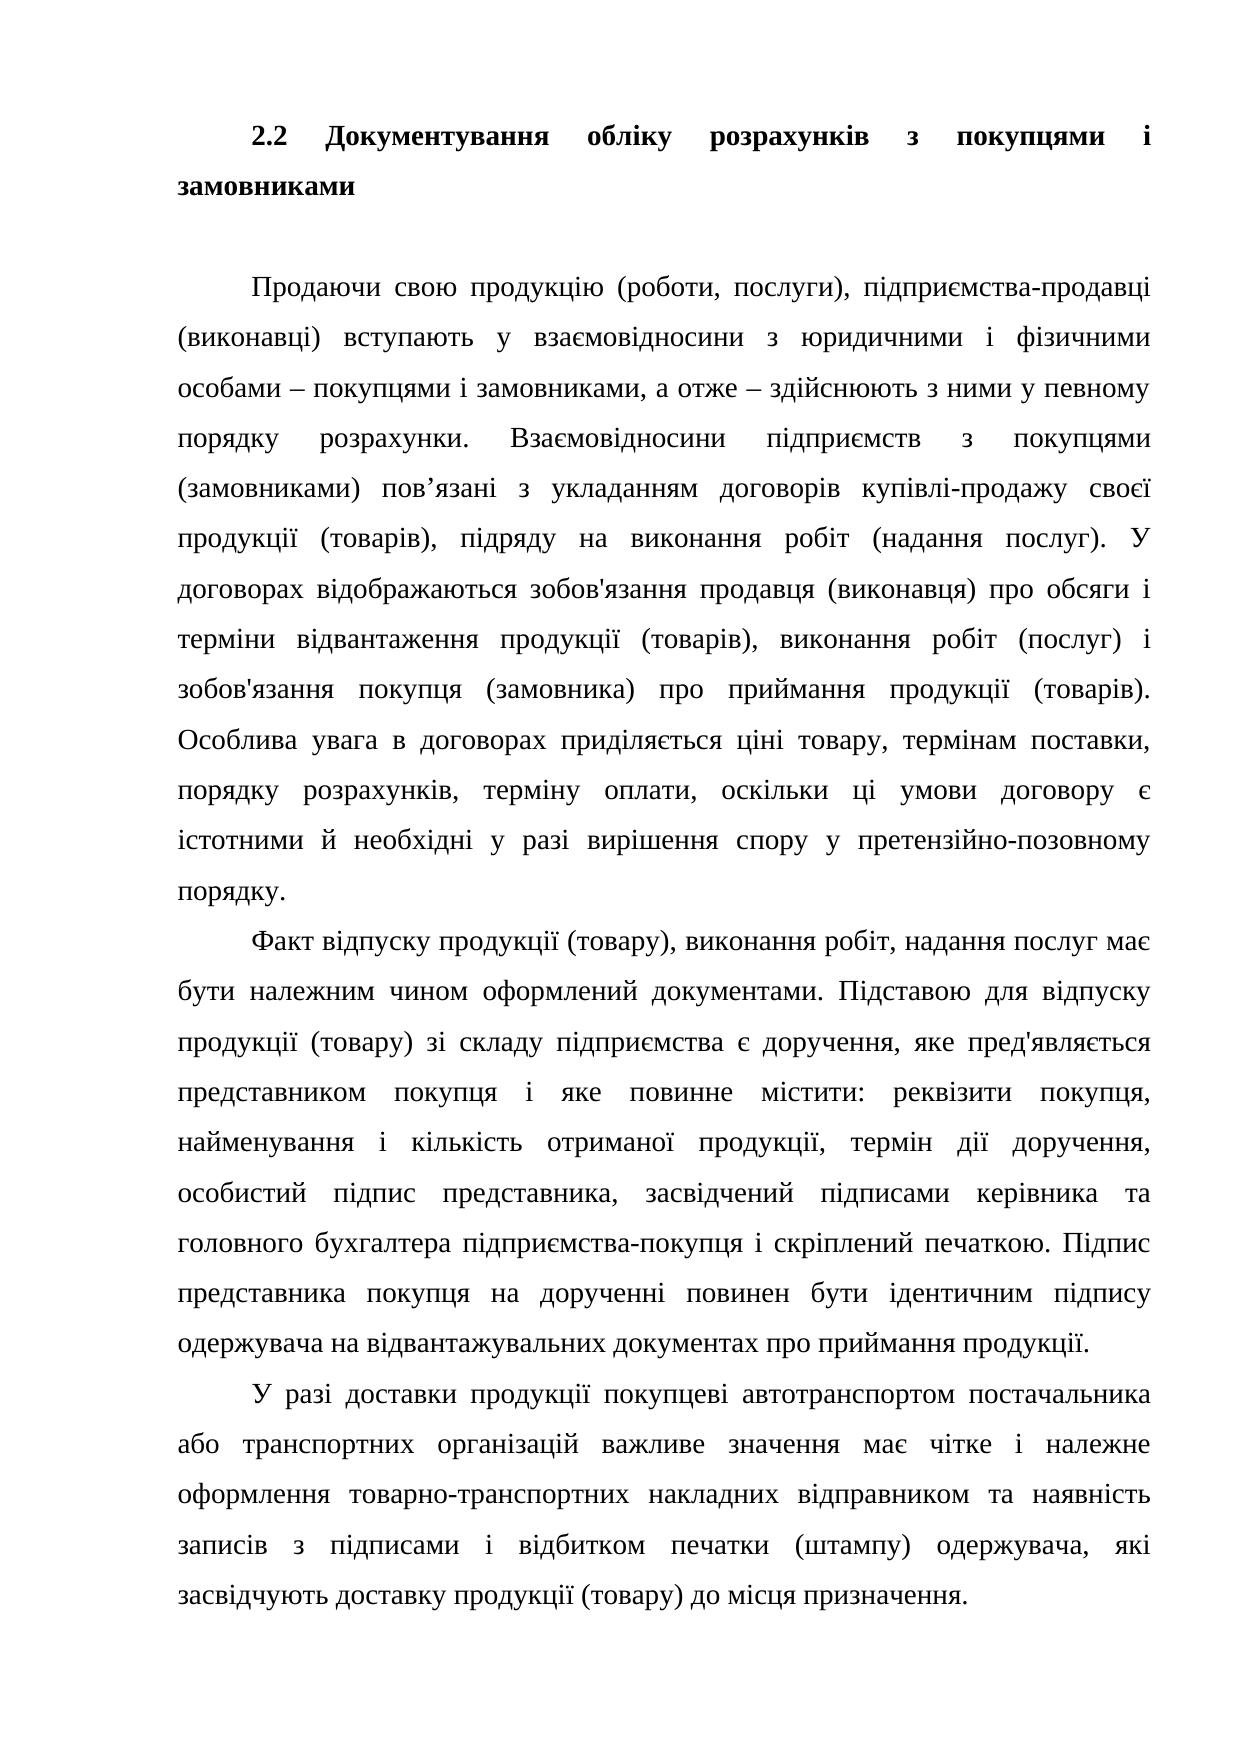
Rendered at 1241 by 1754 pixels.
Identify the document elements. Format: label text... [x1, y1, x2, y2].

text 2.2 Документування обліку розрахунків з покупцями і замовниками [177, 118, 1152, 202]
text У разі доставки продукції покупцеві автотранспортом постачальника або транспортних організацій важливе значення має чітке і належне оформлення товарно-транспортних накладних відправником та наявність записів з підписами і відбитком печатки (штампу) одержувача, які засвідчують доставку продукції (товару) до місця призначення. [177, 1376, 1152, 1611]
text Факт відпуску продукції (товару), виконання робіт, надання послуг має бути належним чином оформлений документами. Підставою для відпуску продукції (товару) зі складу підприємства є доручення, яке пред'являється представником покупця і яке повинне містити: реквізити покупця, найменування і кількість отриманої продукції, термін дії доручення, особистий підпис представника, засвідчений підписами керівника та головного бухгалтера підприємства-покупця і скріплений печаткою. Підпис представника покупця на дорученні повинен бути ідентичним підпису одержувача на відвантажувальних документах про приймання продукції. [177, 923, 1152, 1359]
text Продаючи свою продукцію (роботи, послуги), підприємства-продавці (виконавці) вступають у взаємовідносини з юридичними і фізичними особами – покупцями і замовниками, а отже – здійснюють з ними у певному порядку розрахунки. Взаємовідносини підприємств з покупцями (замовниками) пов’язані з укладанням договорів купівлі-продажу своєї продукції (товарів), підряду на виконання робіт (надання послуг). У договорах відображаються зобов'язання продавця (виконавця) про обсяги і терміни відвантаження продукції (товарів), виконання робіт (послуг) і зобов'язання покупця (замовника) про приймання продукції (товарів). Особлива увага в договорах приділяється ціні товару, термінам поставки, порядку розрахунків, терміну оплати, оскільки ці умови договору є істотними й необхідні у разі вирішення спору у претензійно-позовному порядку. [177, 269, 1152, 906]
